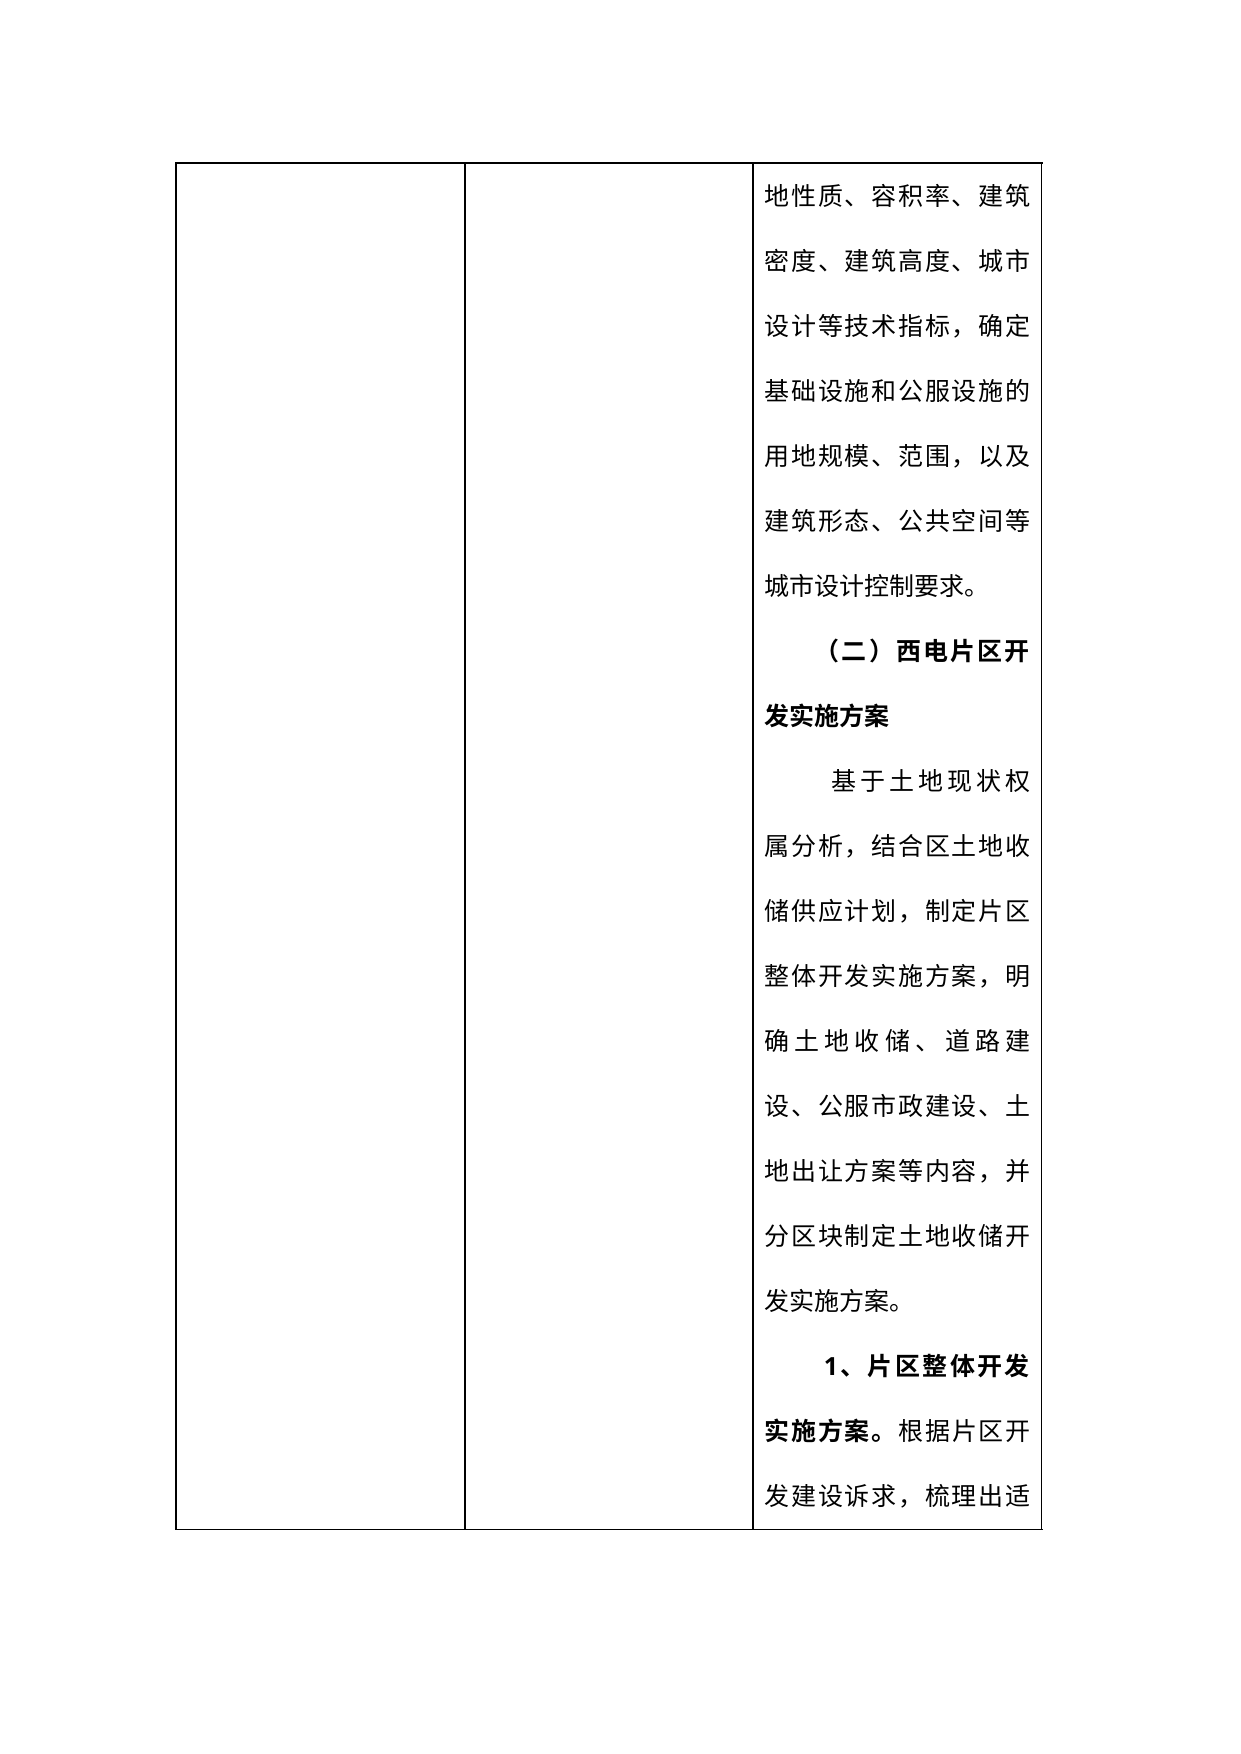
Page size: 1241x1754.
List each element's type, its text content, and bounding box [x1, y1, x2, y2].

table_cell 1 [177, 164, 464, 1528]
table_cell [466, 164, 752, 1528]
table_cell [754, 164, 1041, 1528]
